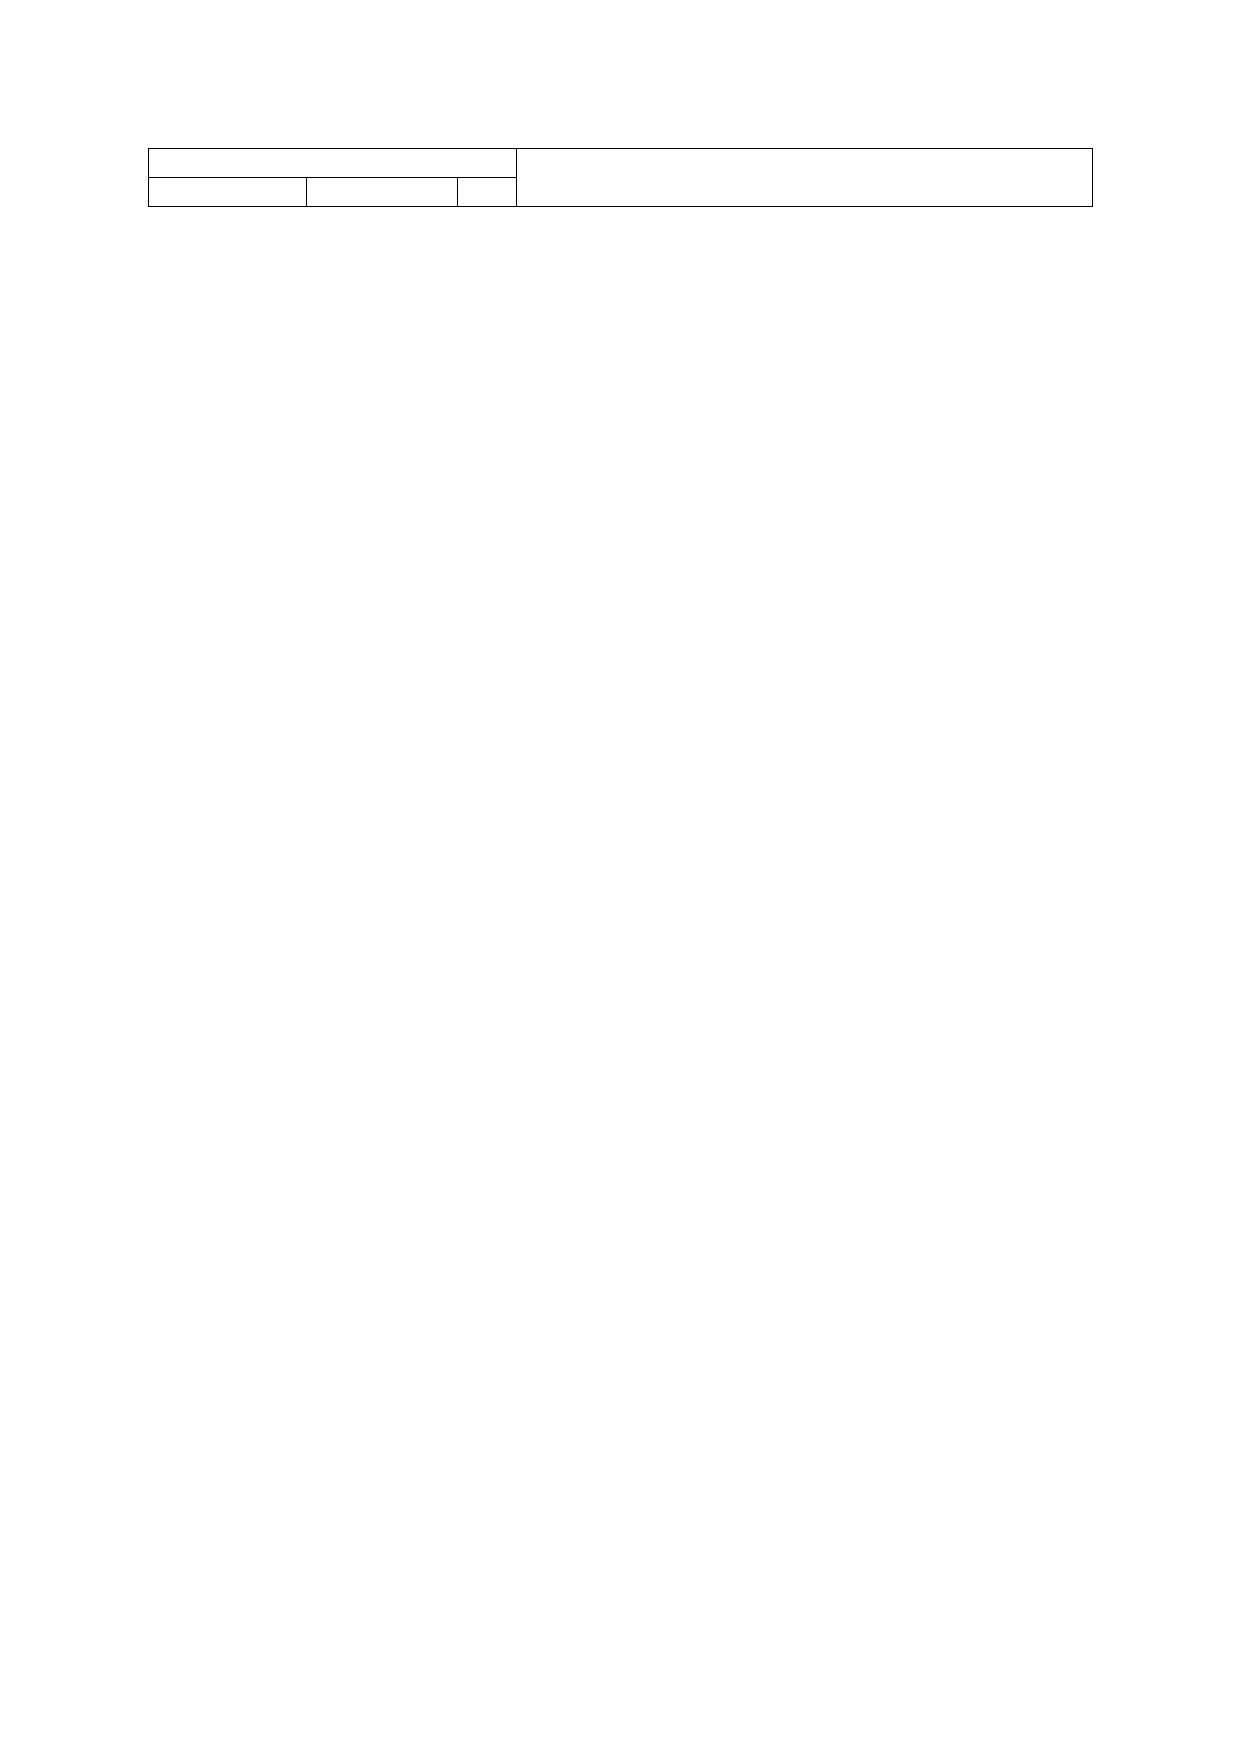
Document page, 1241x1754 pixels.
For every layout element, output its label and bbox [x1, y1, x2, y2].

table_header [517, 149, 1092, 206]
table_cell [307, 178, 457, 206]
table_cell [149, 178, 306, 206]
table_cell [458, 178, 516, 206]
table_header [149, 149, 516, 177]
